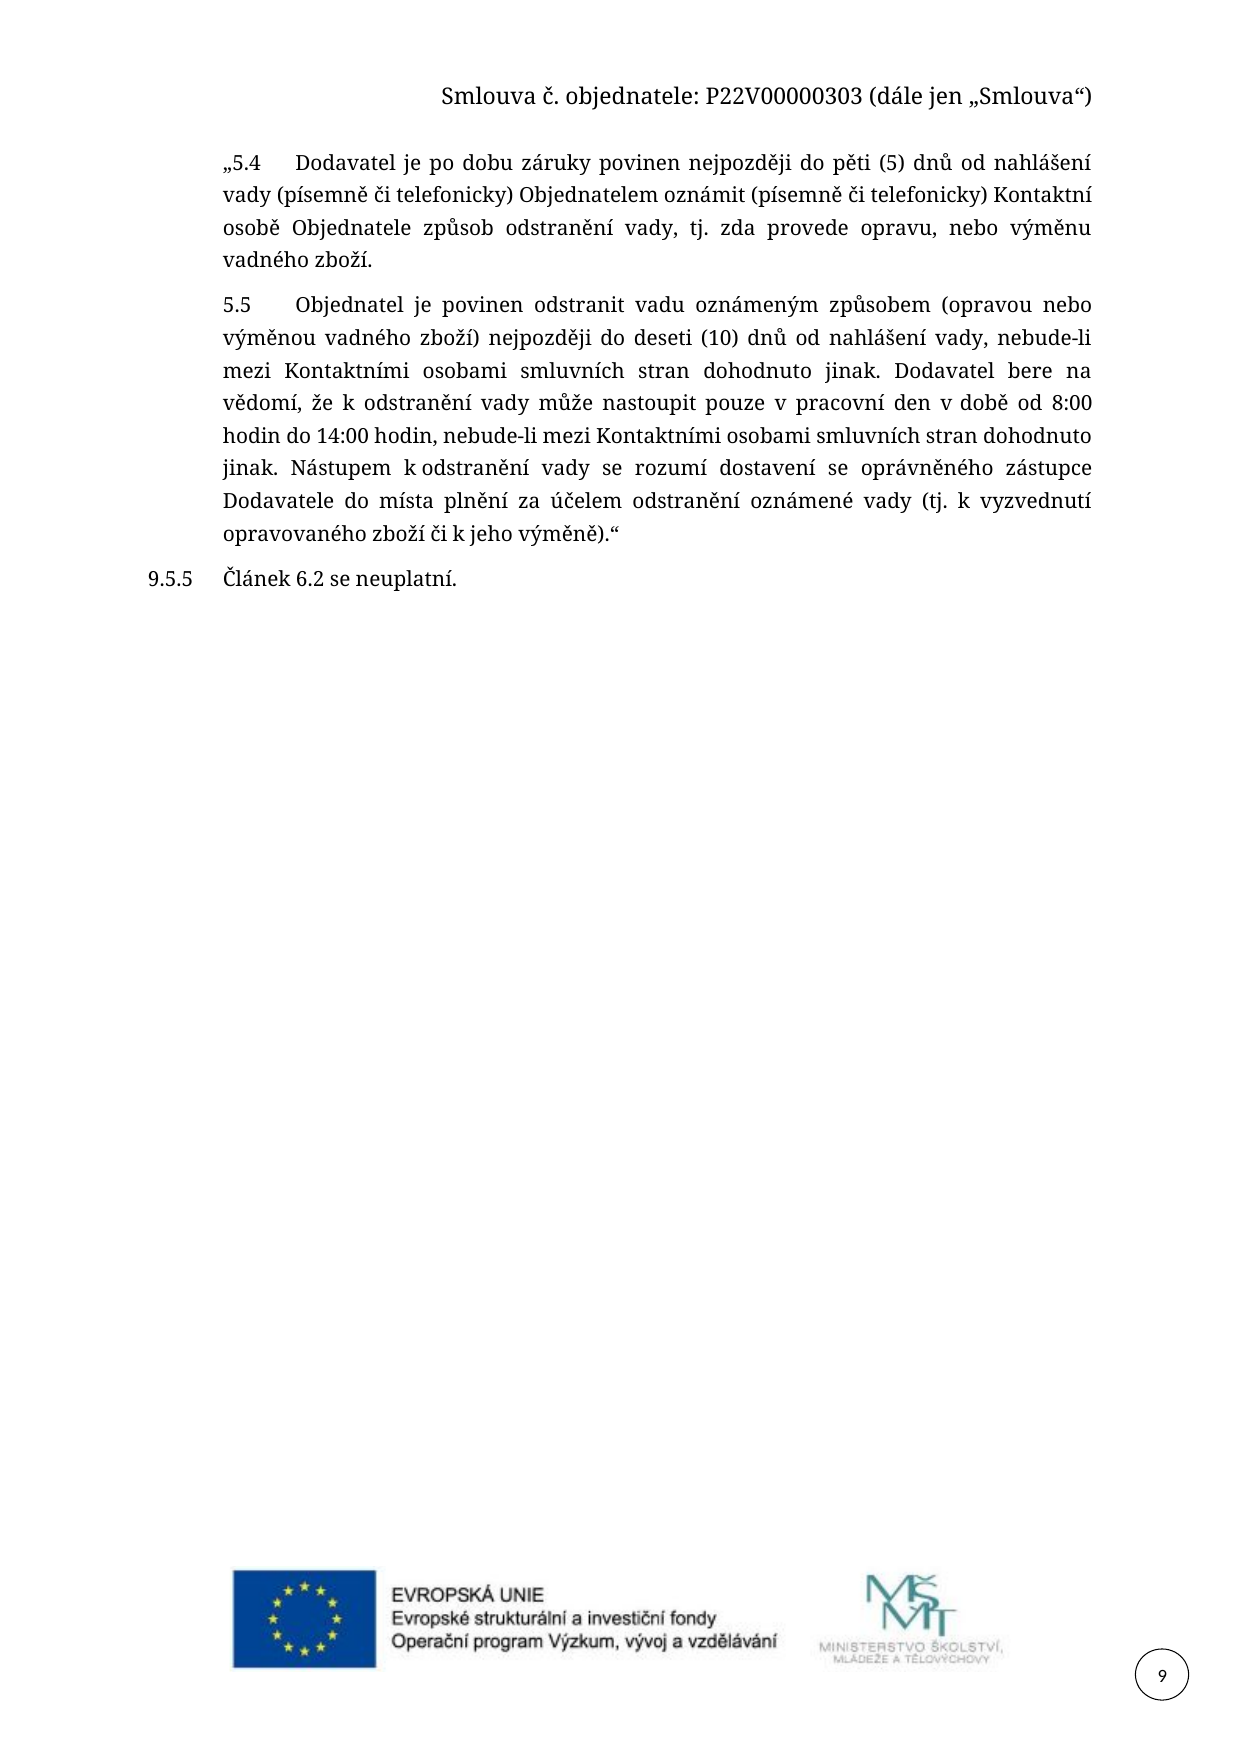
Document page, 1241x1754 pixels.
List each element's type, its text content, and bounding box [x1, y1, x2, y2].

picture [229, 1566, 1011, 1672]
list Článek 6.2 se neuplatní. [148, 564, 1093, 592]
list „5.4 Dodavatel je po dobu záruky povinen nejpozději do pěti (5) dnů od nahlášení vady (písemně či telefonicky) Objednatelem oznámit (písemně či telefonicky) Kontaktní osobě Objednatele způsob odstranění vady, tj. zda provede opravu, nebo výměnu vadného zboží. [223, 148, 1093, 274]
list 5.5 Objednatel je povinen odstranit vadu oznámeným způsobem (opravou nebo výměnou vadného zboží) nejpozději do deseti (10) dnů od nahlášení vady, nebude-li mezi Kontaktními osobami smluvních stran dohodnuto jinak. Dodavatel bere na vědomí, že k odstranění vady může nastoupit pouze v pracovní den v době od 8:00 hodin do 14:00 hodin, nebude-li mezi Kontaktními osobami smluvních stran dohodnuto jinak. Nástupem k odstranění vady se rozumí dostavení se oprávněného zástupce Dodavatele do místa plnění za účelem odstranění oznámené vady (tj. k vyzvednutí opravovaného zboží či k jeho výměně).“ [223, 291, 1093, 547]
